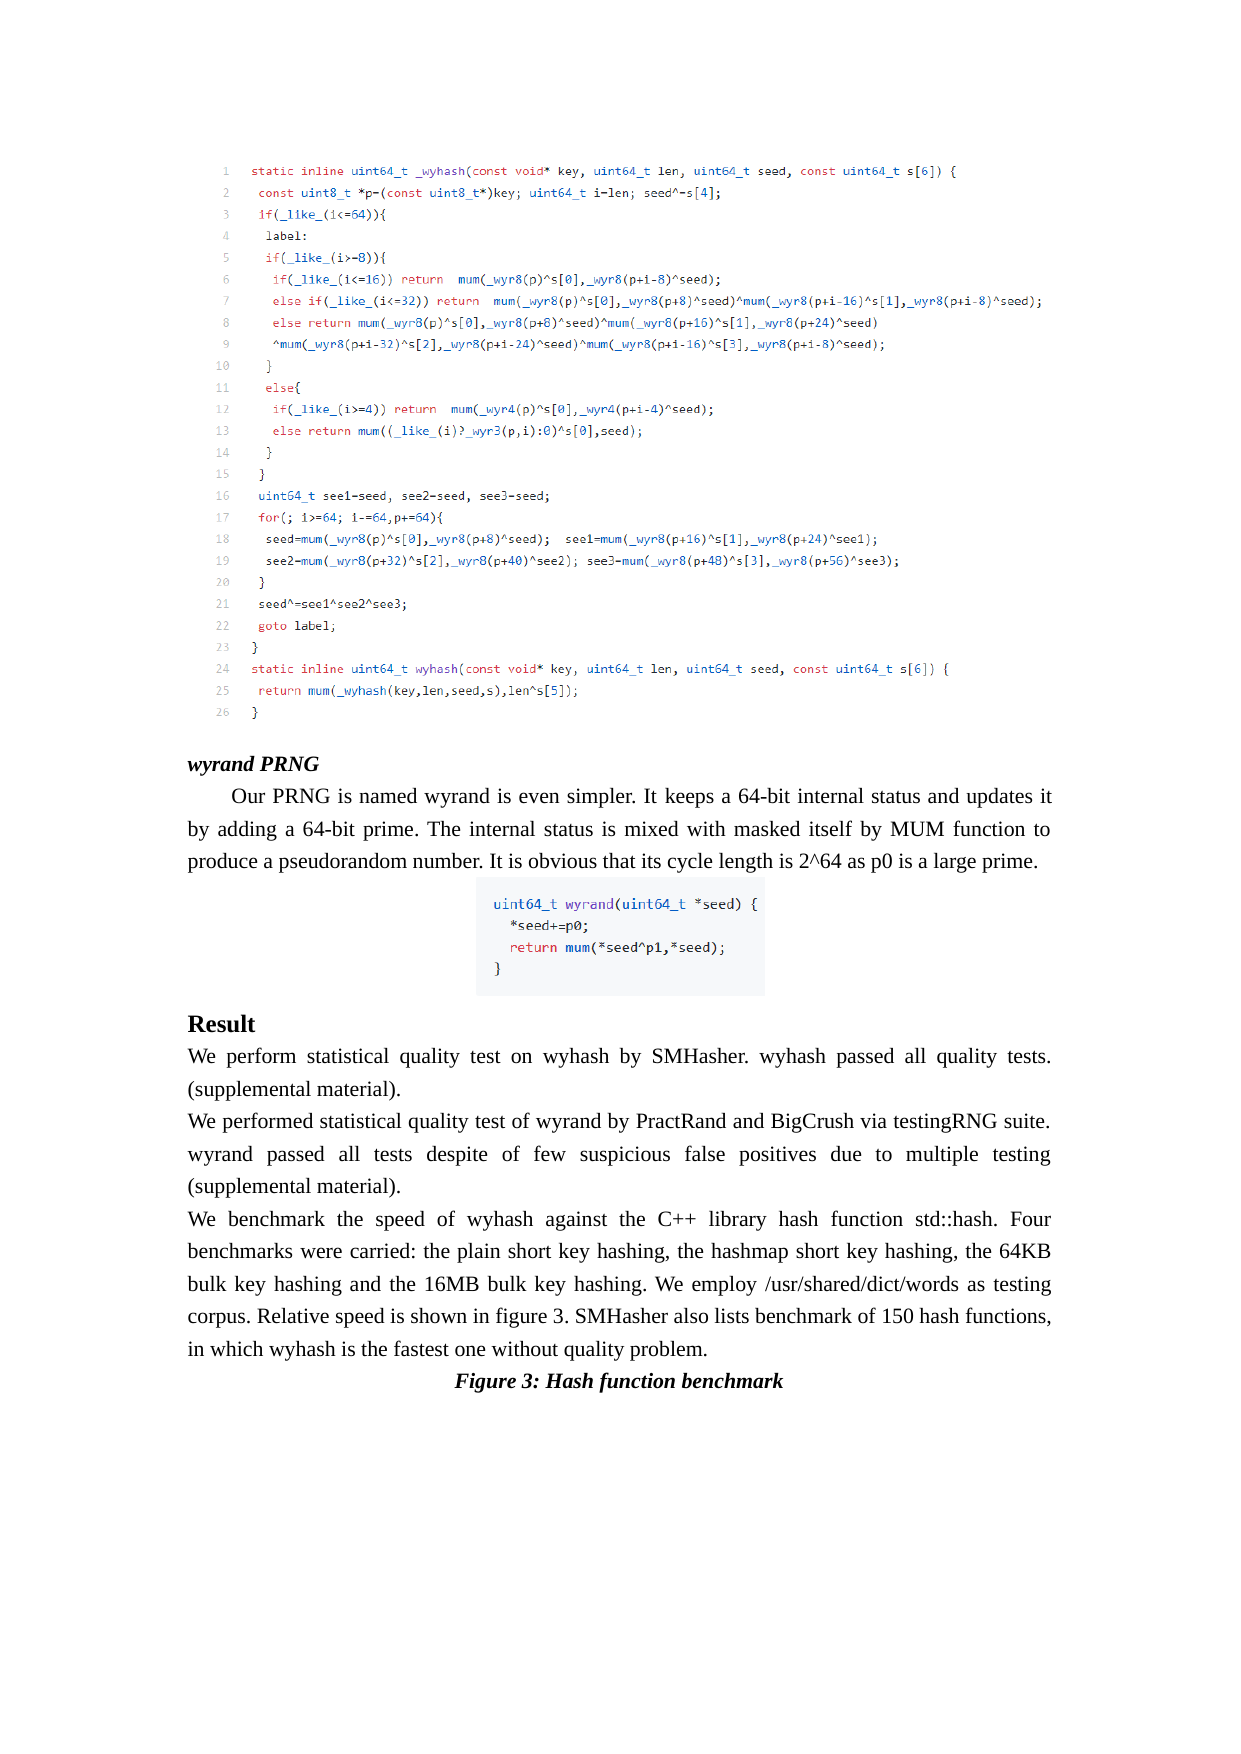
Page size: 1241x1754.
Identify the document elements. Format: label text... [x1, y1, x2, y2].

text Figure 3: Hash function benchmark [187, 1364, 1053, 1397]
text We perform statistical quality test on wyhash by SMHasher. wyhash passed all quality tests. (supplemental material). [187, 1039, 1053, 1104]
text We benchmark the speed of wyhash against the C++ library hash function std::hash. Four benchmarks were carried: the plain short key hashing, the hashmap short key hashing, the 64KB bulk key hashing and the 16MB bulk key hashing. We employ /usr/shared/dict/words as testing corpus. Relative speed is shown in figure 3. SMHasher also lists benchmark of 150 hash functions, in which wyhash is the fastest one without quality problem. [187, 1202, 1053, 1364]
text wyrand PRNG [187, 747, 1053, 779]
text Result [187, 1007, 1053, 1039]
text We performed statistical quality test of wyrand by PractRand and BigCrush via testingRNG suite. wyrand passed all tests despite of few suspicious false positives due to multiple testing (supplemental material). [187, 1104, 1053, 1202]
picture [187, 162, 1053, 721]
text Our PRNG is named wyrand is even simpler. It keeps a 64-bit internal status and updates it by adding a 64-bit prime. The internal status is mixed with masked itself by MUM function to produce a pseudorandom number. It is obvious that its cycle length is 2^64 as p0 is a large prime. [187, 779, 1053, 877]
picture [475, 877, 765, 996]
